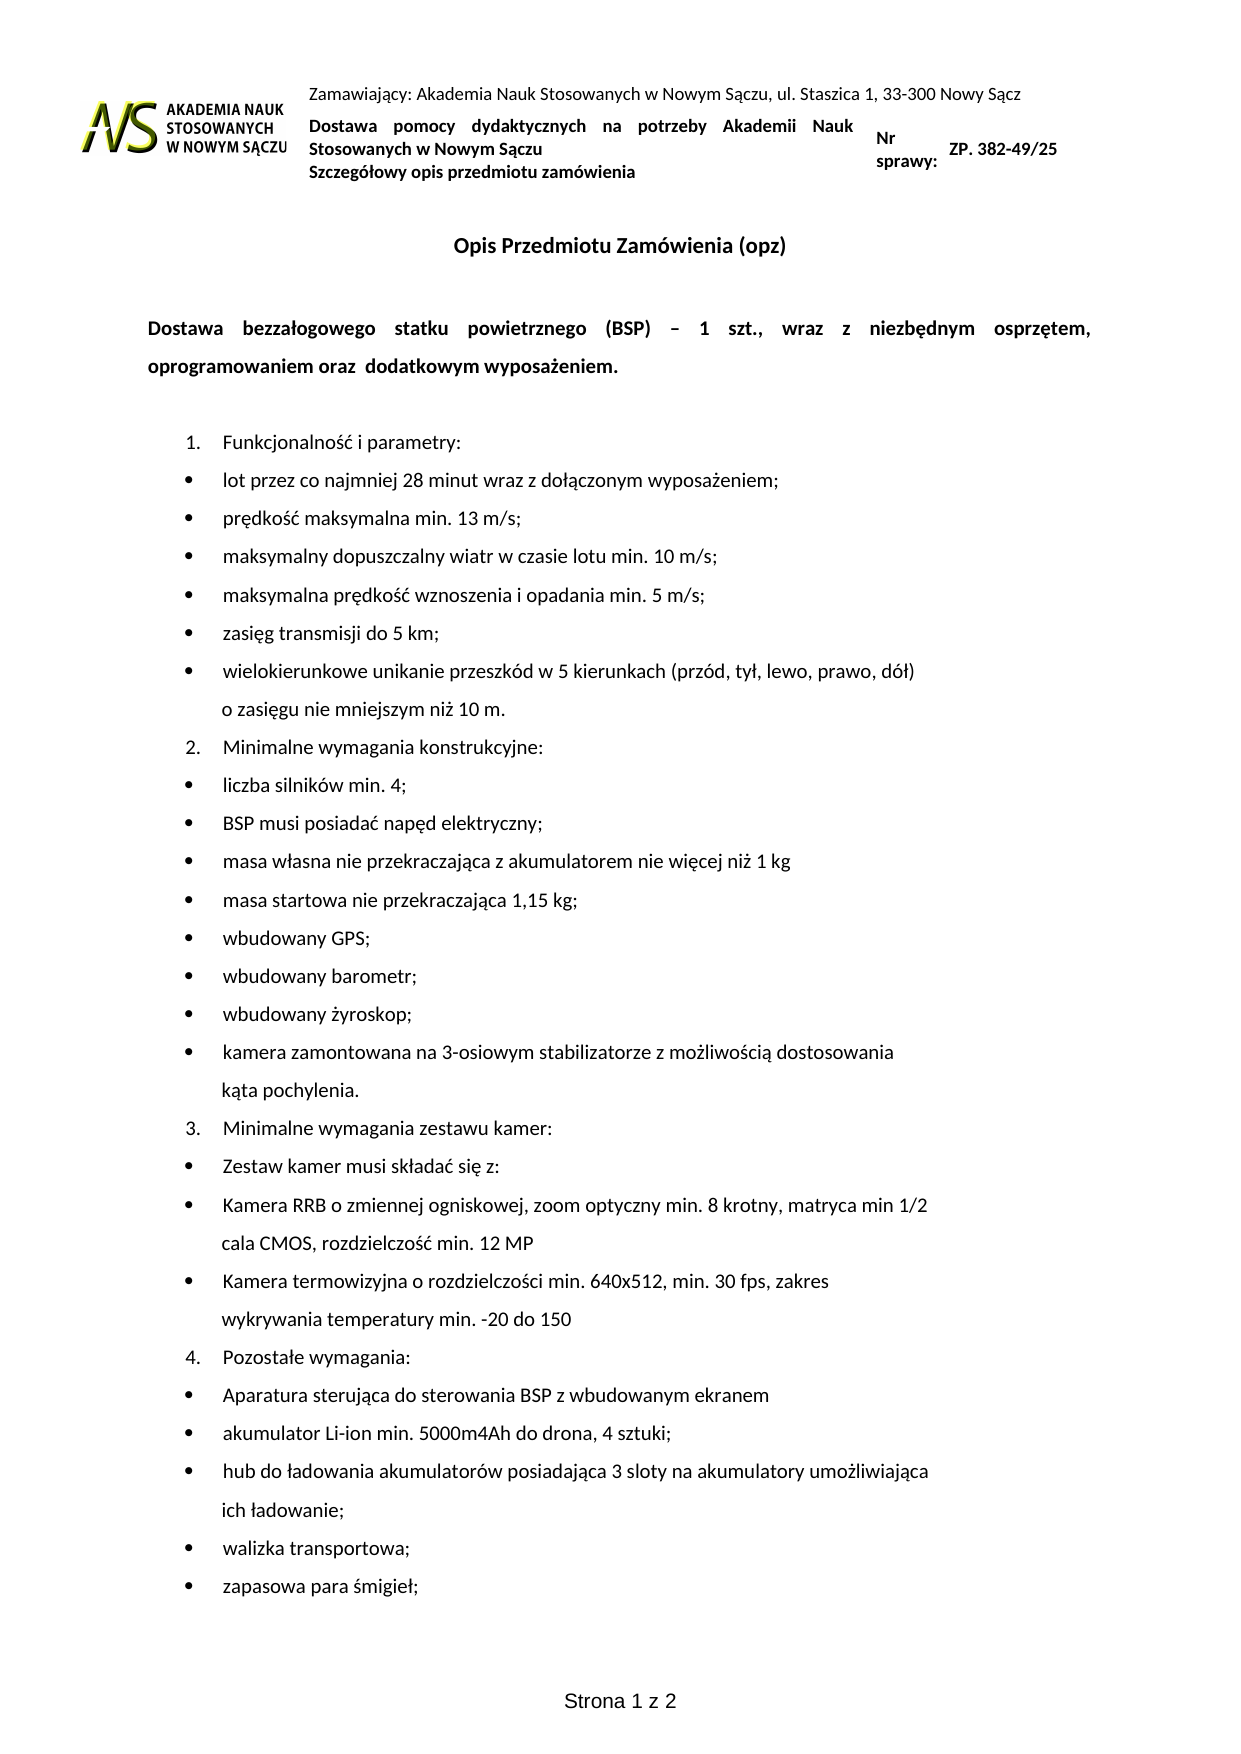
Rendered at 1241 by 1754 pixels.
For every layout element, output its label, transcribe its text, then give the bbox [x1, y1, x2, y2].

list akumulator Li-ion min. 5000m4Ah do drona, 4 sztuki; [185, 1421, 1093, 1446]
list prędkość maksymalna min. 13 m/s; [185, 506, 1093, 531]
text cala CMOS, rozdzielczość min. 12 MP [148, 1230, 1093, 1255]
list liczba silników min. 4; [185, 772, 1093, 798]
text kąta pochylenia. [148, 1077, 1093, 1103]
list BSP musi posiadać napęd elektryczny; [185, 811, 1093, 836]
list lot przez co najmniej 28 minut wraz z dołączonym wyposażeniem; [185, 467, 1093, 493]
text o zasięgu nie mniejszym niż 10 m. [148, 696, 1093, 722]
list kamera zamontowana na 3-osiowym stabilizatorze z możliwością dostosowania [185, 1039, 1093, 1065]
list Aparatura sterująca do sterowania BSP z wbudowanym ekranem [185, 1382, 1093, 1408]
text ich ładowanie; [148, 1497, 1093, 1522]
list masa startowa nie przekraczająca 1,15 kg; [185, 887, 1093, 912]
list wielokierunkowe unikanie przeszkód w 5 kierunkach (przód, tył, lewo, prawo, dół) [185, 658, 1093, 683]
list Zestaw kamer musi składać się z: [185, 1154, 1093, 1179]
list maksymalna prędkość wznoszenia i opadania min. 5 m/s; [185, 582, 1093, 607]
list wbudowany żyroskop; [185, 1001, 1093, 1027]
picture [80, 101, 287, 156]
list wbudowany barometr; [185, 963, 1093, 988]
list Minimalne wymagania konstrukcyjne: [185, 734, 1093, 760]
list Kamera RRB o zmiennej ogniskowej, zoom optyczny min. 8 krotny, matryca min 1/2 [185, 1192, 1093, 1217]
list zasięg transmisji do 5 km; [185, 620, 1093, 645]
text Dostawa bezzałogowego statku powietrznego (BSP) – 1 szt., wraz z niezbędnym osprzętem, oprogramowaniem oraz dodatkowym wyposażeniem. [148, 315, 1093, 378]
list zapasowa para śmigieł; [185, 1573, 1093, 1598]
list Funkcjonalność i parametry: [185, 429, 1093, 455]
text wykrywania temperatury min. -20 do 150 [148, 1306, 1093, 1332]
text Opis Przedmiotu Zamówienia (opz) [148, 231, 1093, 259]
list hub do ładowania akumulatorów posiadająca 3 sloty na akumulatory umożliwiająca [185, 1459, 1093, 1484]
list Kamera termowizyjna o rozdzielczości min. 640x512, min. 30 fps, zakres [185, 1268, 1093, 1293]
list walizka transportowa; [185, 1535, 1093, 1560]
list maksymalny dopuszczalny wiatr w czasie lotu min. 10 m/s; [185, 544, 1093, 569]
list Minimalne wymagania zestawu kamer: [185, 1116, 1093, 1141]
list masa własna nie przekraczająca z akumulatorem nie więcej niż 1 kg [185, 849, 1093, 874]
list Pozostałe wymagania: [185, 1344, 1093, 1370]
list wbudowany GPS; [185, 925, 1093, 950]
